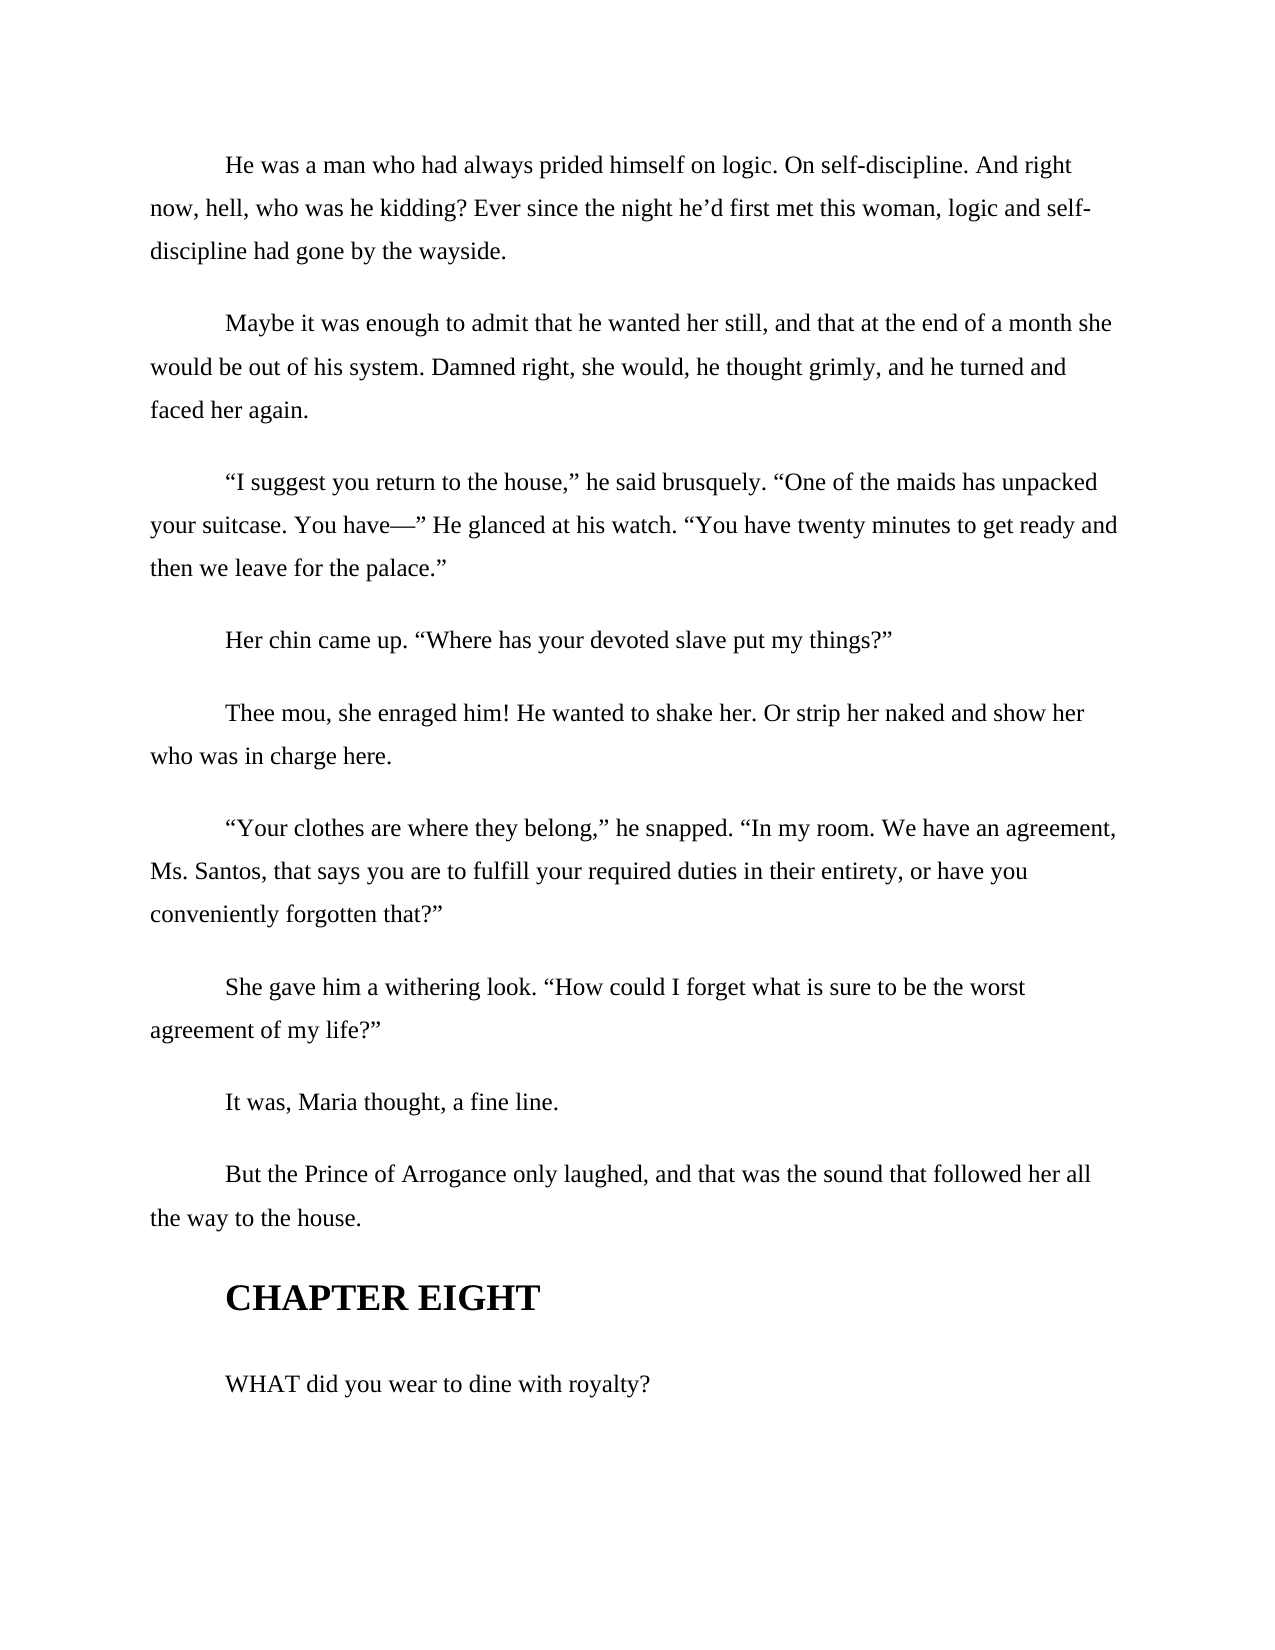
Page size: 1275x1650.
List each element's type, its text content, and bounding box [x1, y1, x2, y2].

text Maybe it was enough to admit that he wanted her still, and that at the end of a month she would be out of his system. Damned right, she would, he thought grimly, and he turned and faced her again. [150, 308, 1125, 423]
text WHAT did you wear to dine with royalty? [150, 1369, 1125, 1398]
text But the Prince of Arrogance only laughed, and that was the sound that followed her all the way to the house. [150, 1159, 1125, 1231]
text “I suggest you return to the house,” he said brusquely. “One of the maids has unpacked your suitcase. You have—” He glanced at his watch. “You have twenty minutes to get ready and then we leave for the palace.” [150, 467, 1125, 582]
text Her chin came up. “Where has your devoted slave put my things?” [150, 626, 1125, 654]
text It was, Maria thought, a fine line. [150, 1087, 1125, 1116]
text CHAPTER EIGHT [150, 1275, 1125, 1318]
text Thee mou, she enraged him! He wanted to shake her. Or strip her naked and show her who was in charge here. [150, 698, 1125, 770]
text She gave him a withering look. “How could I forget what is sure to be the worst agreement of my life?” [150, 972, 1125, 1044]
text He was a man who had always prided himself on logic. On self-discipline. And right now, hell, who was he kidding? Ever since the night he’d first met this woman, logic and self-discipline had gone by the wayside. [150, 150, 1125, 265]
text “Your clothes are where they belong,” he snapped. “In my room. We have an agreement, Ms. Santos, that says you are to fulfill your required duties in their entirety, or have you conveniently forgotten that?” [150, 813, 1125, 928]
